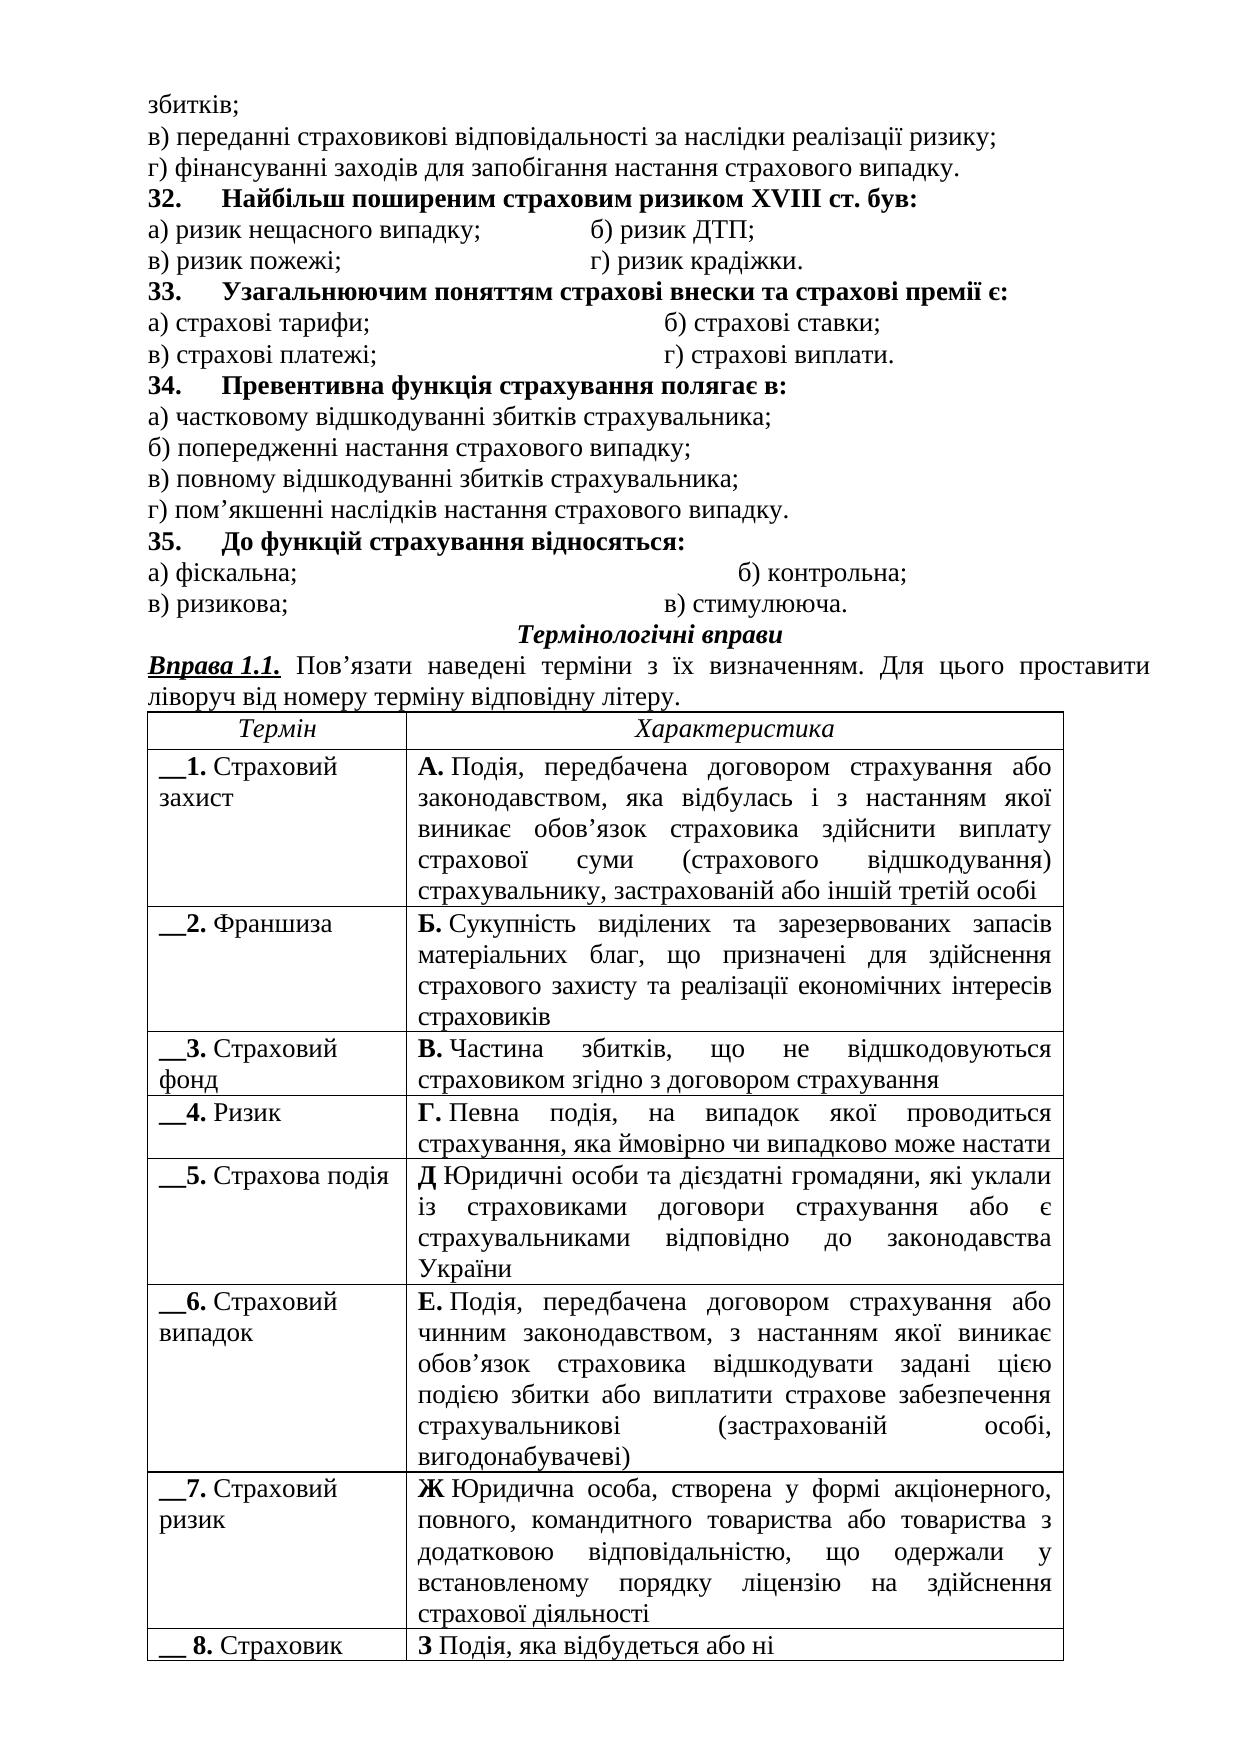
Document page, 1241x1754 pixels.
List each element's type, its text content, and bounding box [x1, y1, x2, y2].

table_cell З Подія, яка відбудеться або ні [407, 1629, 1063, 1660]
text в) повному відшкодуванні збитків страхувальника; [148, 462, 1152, 493]
table_cell __3. Страховий фонд [148, 1032, 406, 1094]
table_header Термін [148, 713, 406, 749]
text в) ризик пожежі; г) ризик крадіжки. [148, 244, 1152, 275]
text в) страхові платежі; г) страхові виплати. [148, 338, 1152, 369]
text а) ризик нещасного випадку; б) ризик ДТП; [148, 213, 1152, 244]
table_cell Д Юридичні особи та дієздатні громадяни, які уклали із страховиками договори страхування або є страхувальниками відповідно до законодавства України [407, 1159, 1063, 1283]
text 34. Превентивна функція страхування полягає в: [148, 369, 1152, 400]
table_cell А. Подія, передбачена договором страхування або законодавством, яка відбулась і з настанням якої виникає обов’язок страховика здійснити виплату страхової суми (страхового відшкодування) страхувальнику, застрахованій або іншій третій особі [407, 750, 1063, 906]
text а) фіскальна; б) контрольна; [148, 556, 1152, 587]
table_cell Е. Подія, передбачена договором страхування або чинним законодавством, з настанням якої виникає обов’язок страховика відшкодувати задані цією подією збитки або виплатити страхове забезпечення страхувальникові (застрахованій особі, вигодонабувачеві) [407, 1285, 1063, 1471]
table_cell __4. Ризик [148, 1096, 406, 1158]
text Вправа 1.1. Пов’язати наведені терміни з їх визначенням. Для цього проставити ліворуч від номеру терміну відповідну літеру. [148, 649, 1152, 711]
table_cell __ 8. Страховик [148, 1629, 406, 1660]
text 33. Узагальнюючим поняттям страхові внески та страхові премії є: [148, 275, 1152, 307]
text 32. Найбільш поширеним страховим ризиком XVIII ст. був: [148, 182, 1152, 213]
text б) попередженні настання страхового випадку; [148, 431, 1152, 462]
table_cell Ж Юридична особа, створена у формі акціонерного, повного, командитного товариства або товариства з додатковою відповідальністю, що одержали у встановленому порядку ліцензію на здійснення страхової діяльності [407, 1473, 1063, 1628]
table_cell __2. Франшиза [148, 907, 406, 1031]
table_cell В. Частина збитків, що не відшкодовуються страховиком згідно з договором страхування [407, 1032, 1063, 1094]
text г) пом’якшенні наслідків настання страхового випадку. [148, 493, 1152, 524]
table_cell Б. Сукупність виділених та зарезервованих запасів матеріальних благ, що призначені для здійснення страхового захисту та реалізації економічних інтересів страховиків [407, 907, 1063, 1031]
table_cell __1. Страховий захист [148, 750, 406, 906]
text 35. До функцій страхування відносяться: [148, 524, 1152, 556]
table_cell Г. Певна подія, на випадок якої проводиться страхування, яка ймовірно чи випадково може настати [407, 1096, 1063, 1158]
text в) ризикова; в) стимулююча. [148, 587, 1152, 618]
table_cell __5. Страхова подія [148, 1159, 406, 1283]
text Термінологічні вправи [148, 618, 1152, 649]
text г) фінансуванні заходів для запобігання настання страхового випадку. [148, 151, 1152, 182]
text а) частковому відшкодуванні збитків страхувальника; [148, 400, 1152, 431]
table_cell __7. Страховий ризик [148, 1473, 406, 1628]
text в) переданні страховикові відповідальності за наслідки реалізації ризику; [148, 120, 1152, 151]
table_header Характеристика [407, 713, 1063, 749]
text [148, 88, 1152, 120]
table_cell __6. Страховий випадок [148, 1285, 406, 1471]
text а) страхові тарифи; б) страхові ставки; [148, 307, 1152, 338]
